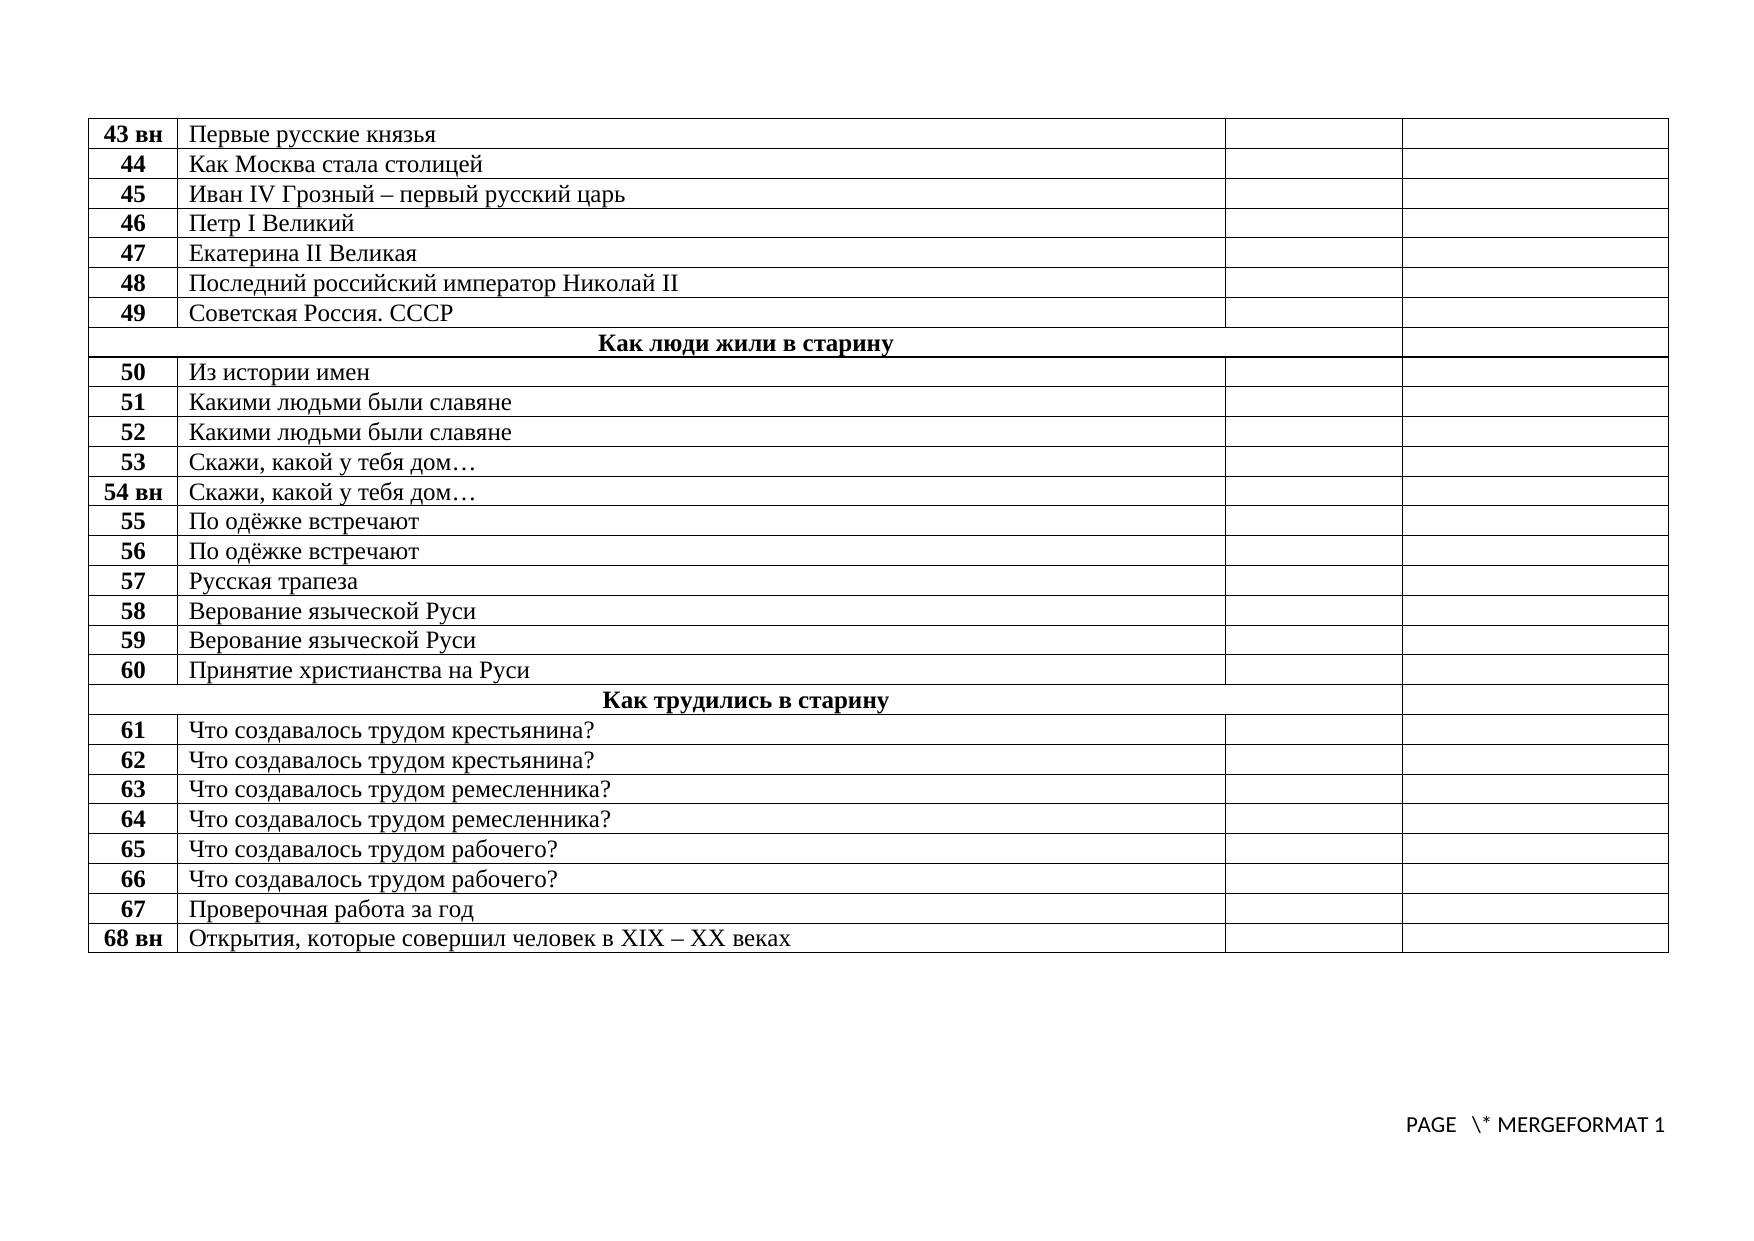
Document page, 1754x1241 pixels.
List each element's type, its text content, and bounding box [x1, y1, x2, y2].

table_cell 52 [89, 417, 177, 446]
table_cell [1226, 894, 1402, 922]
table_cell Верование языческой Руси [178, 626, 1225, 654]
table_cell [1226, 745, 1402, 773]
table_cell [1403, 298, 1668, 327]
table_cell Верование языческой Руси [178, 596, 1225, 624]
table_cell 44 [89, 149, 177, 178]
table_cell [1226, 924, 1402, 952]
table_cell [1226, 119, 1402, 148]
table_cell [1403, 358, 1668, 386]
table_cell Как Москва стала столицей [178, 149, 1225, 178]
table_cell Как трудились в старину [89, 685, 1402, 714]
table_cell [1403, 685, 1668, 714]
table_cell Советская Россия. СССР [178, 298, 1225, 327]
table_cell 57 [89, 566, 177, 595]
table_cell [1403, 149, 1668, 178]
table_cell 46 [89, 209, 177, 237]
table_cell Скажи, какой у тебя дом… [178, 477, 1225, 505]
table_cell По одёжке встречают [178, 506, 1225, 535]
table_cell Скажи, какой у тебя дом… [178, 447, 1225, 476]
table_cell Петр I Великий [178, 209, 1225, 237]
table_cell [1226, 834, 1402, 863]
table_cell [1226, 358, 1402, 386]
table_cell [1403, 119, 1668, 148]
table_cell [1403, 626, 1668, 654]
table_cell [1403, 596, 1668, 624]
table_cell Что создавалось трудом ремесленника? [178, 775, 1225, 803]
table_cell Что создавалось трудом крестьянина? [178, 715, 1225, 744]
table_cell 56 [89, 536, 177, 565]
table_cell [1226, 387, 1402, 416]
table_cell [178, 119, 1225, 148]
table_cell Проверочная работа за год [178, 894, 1225, 922]
table_cell 43 вн [89, 119, 177, 148]
table_cell [1403, 924, 1668, 952]
table_cell [1403, 775, 1668, 803]
table_cell По одёжке встречают [178, 536, 1225, 565]
table_cell [1226, 179, 1402, 207]
table_cell [1403, 238, 1668, 267]
table_cell Последний российский император Николай II [178, 268, 1225, 297]
table_cell Какими людьми были славяне [178, 417, 1225, 446]
table_cell [1403, 328, 1668, 356]
table_cell 47 [89, 238, 177, 267]
table_cell [1226, 447, 1402, 476]
table_cell [1226, 417, 1402, 446]
table_cell [1403, 179, 1668, 207]
table_cell [1226, 149, 1402, 178]
table_cell 64 [89, 804, 177, 833]
table_cell [1403, 655, 1668, 684]
table_cell Иван IV Грозный – первый русский царь [178, 179, 1225, 207]
table_cell 61 [89, 715, 177, 744]
table_cell [1226, 536, 1402, 565]
table_cell 58 [89, 596, 177, 624]
table_cell 60 [89, 655, 177, 684]
table_cell [1403, 447, 1668, 476]
table_cell Что создавалось трудом крестьянина? [178, 745, 1225, 773]
table_cell [1403, 864, 1668, 893]
table_cell [1226, 864, 1402, 893]
table_cell [1226, 268, 1402, 297]
table_cell 59 [89, 626, 177, 654]
table_cell [1226, 655, 1402, 684]
table_cell 55 [89, 506, 177, 535]
table_cell 48 [89, 268, 177, 297]
table_cell [1403, 477, 1668, 505]
table_cell Открытия, которые совершил человек в XIX – XX веках [178, 924, 1225, 952]
table_cell [1226, 209, 1402, 237]
table_cell [1403, 894, 1668, 922]
table_cell [1403, 268, 1668, 297]
table_cell 62 [89, 745, 177, 773]
table_cell [1403, 536, 1668, 565]
table_cell [1403, 715, 1668, 744]
table_cell 53 [89, 447, 177, 476]
table_cell Как люди жили в старину [89, 328, 1402, 356]
table_cell [1226, 715, 1402, 744]
table_cell Что создавалось трудом ремесленника? [178, 804, 1225, 833]
table_cell [1403, 745, 1668, 773]
table_cell [1403, 387, 1668, 416]
table_cell Что создавалось трудом рабочего? [178, 834, 1225, 863]
table_cell [1403, 506, 1668, 535]
table_cell 67 [89, 894, 177, 922]
table_cell Какими людьми были славяне [178, 387, 1225, 416]
table_cell 50 [89, 358, 177, 386]
table_cell [1226, 804, 1402, 833]
table_cell 63 [89, 775, 177, 803]
table_cell [1226, 566, 1402, 595]
table_cell Из истории имен [178, 358, 1225, 386]
table_cell Екатерина II Великая [178, 238, 1225, 267]
table_cell [1226, 238, 1402, 267]
table_cell [1226, 596, 1402, 624]
table_cell Русская трапеза [178, 566, 1225, 595]
table_cell [1403, 804, 1668, 833]
table_cell [1403, 834, 1668, 863]
table_cell [1226, 477, 1402, 505]
table_cell 66 [89, 864, 177, 893]
table_cell 54 вн [89, 477, 177, 505]
table_cell Принятие христианства на Руси [178, 655, 1225, 684]
table_cell [1403, 566, 1668, 595]
table_cell 45 [89, 179, 177, 207]
table_cell [1226, 775, 1402, 803]
table_cell 68 вн [89, 924, 177, 952]
table_cell [1226, 298, 1402, 327]
table_cell [1403, 209, 1668, 237]
table_cell [1403, 417, 1668, 446]
table_cell 51 [89, 387, 177, 416]
table_cell 49 [89, 298, 177, 327]
table_cell [1226, 626, 1402, 654]
table_cell 65 [89, 834, 177, 863]
table_cell [1226, 506, 1402, 535]
table_cell Что создавалось трудом рабочего? [178, 864, 1225, 893]
